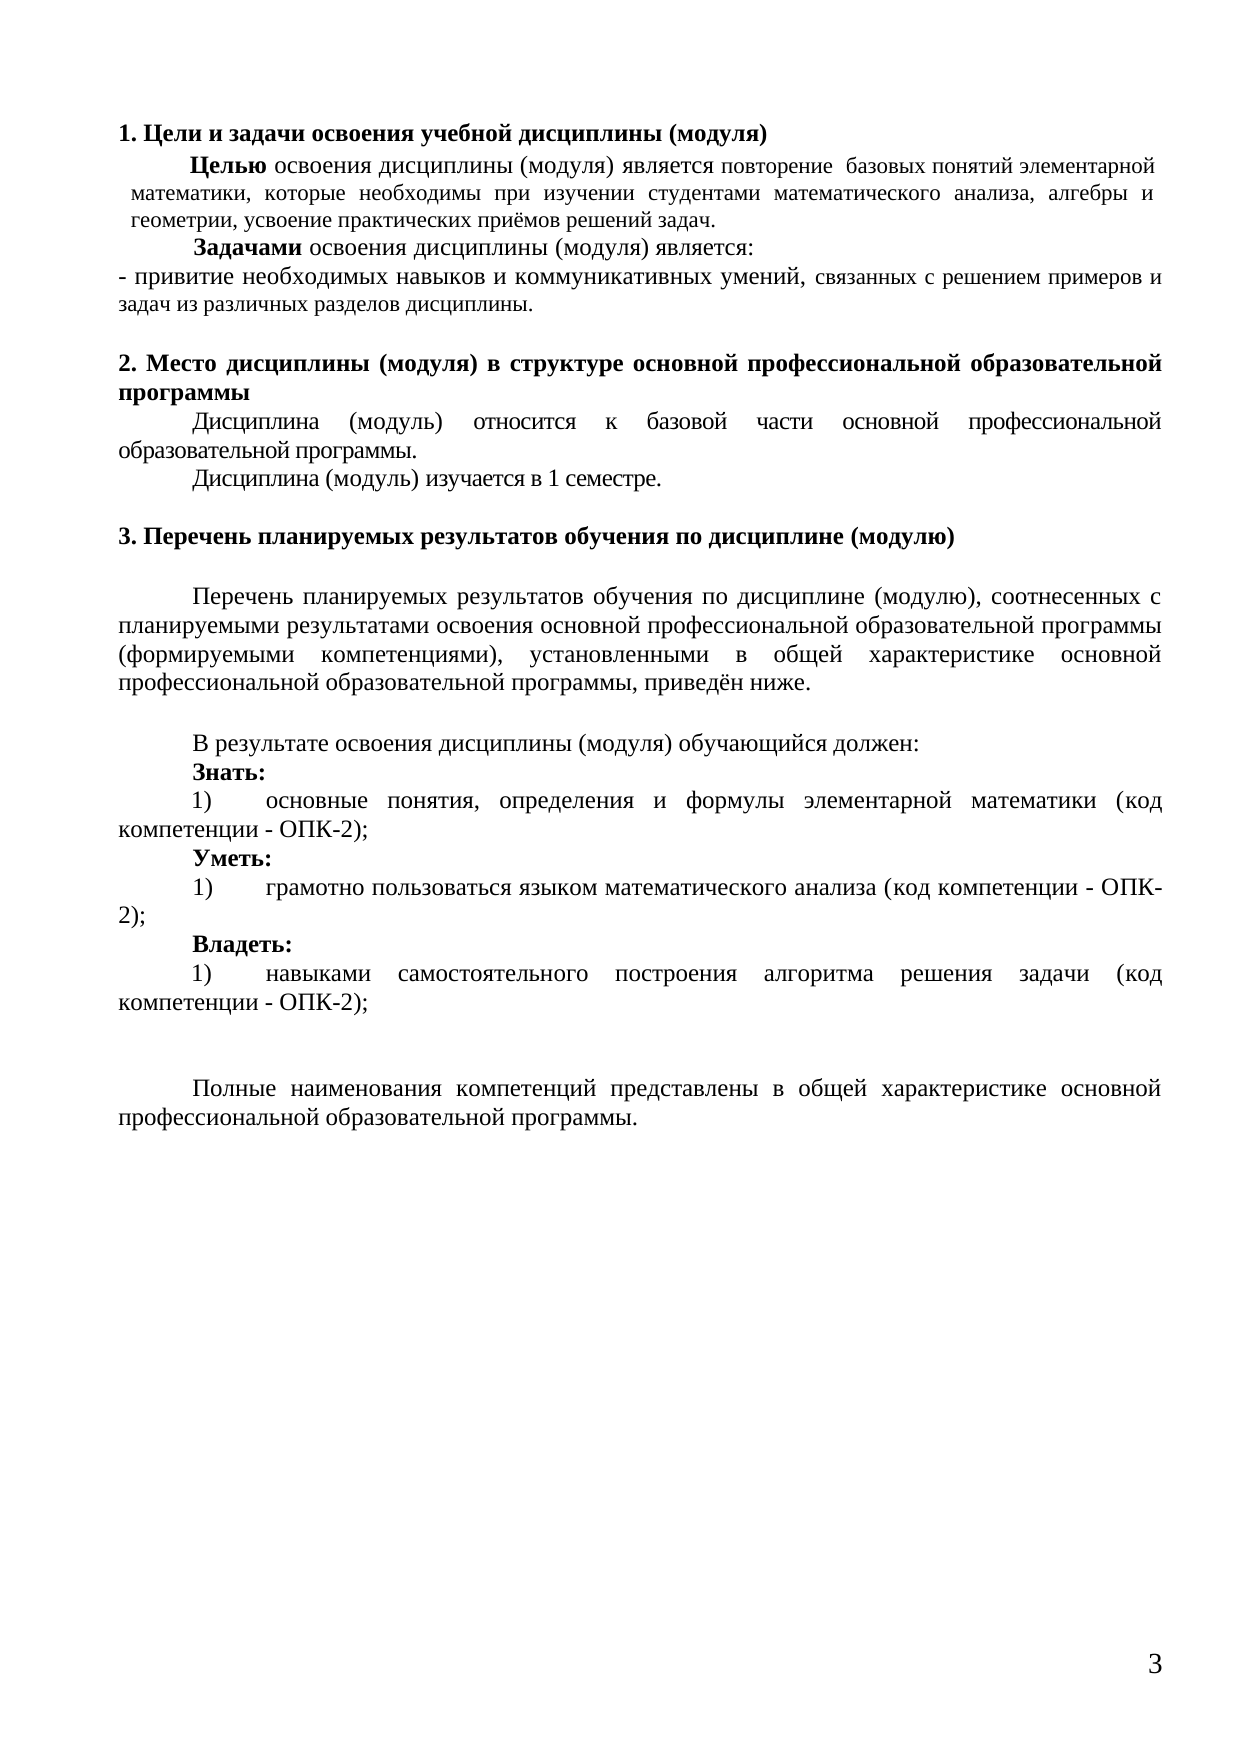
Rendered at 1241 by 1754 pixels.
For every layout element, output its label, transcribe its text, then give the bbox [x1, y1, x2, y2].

text Перечень планируемых результатов обучения по дисциплине (модулю), соотнесенных с планируемыми результатами освоения основной профессиональной образовательной программы (формируемыми компетенциями), установленными в общей характеристике основной профессиональной образовательной программы, приведён ниже. [118, 581, 1162, 696]
subtitle 2. Место дисциплины (модуля) в структуре основной профессиональной образовательной программы [118, 348, 1162, 406]
text Дисциплина (модуль) относится к базовой части основной профессиональной образовательной программы. [118, 406, 1162, 463]
subtitle 1. Цели и задачи освоения учебной дисциплины (модуля) [118, 118, 1162, 147]
list основные понятия, определения и формулы элементарной математики (код компетенции - ОПК-2); [118, 785, 1162, 843]
text В результате освоения дисциплины (модуля) обучающийся должен: [118, 728, 1162, 757]
subtitle 3. Перечень планируемых результатов обучения по дисциплине (модулю) [118, 521, 1162, 550]
list навыками самостоятельного построения алгоритма решения задачи (код компетенции - ОПК-2); [118, 958, 1162, 1015]
text Полные наименования компетенций представлены в общей характеристике основной профессиональной образовательной программы. [118, 1073, 1162, 1130]
text - привитие необходимых навыков и коммуникативных умений, связанных с решением примеров и задач из различных разделов дисциплины. [118, 261, 1162, 316]
text Целью освоения дисциплины (модуля) является повторение базовых понятий элементарной математики, которые необходимы при изучении студентами математического анализа, алгебры и геометрии, усвоение практических приёмов решений задач. [131, 151, 1155, 232]
text Дисциплина (модуль) изучается в 1 семестре. [118, 463, 1162, 492]
text Знать: [118, 757, 1162, 785]
text Задачами освоения дисциплины (модуля) является: [118, 232, 1162, 261]
text Уметь: [118, 843, 1162, 872]
text Владеть: [118, 929, 1162, 958]
list грамотно пользоваться языком математического анализа (код компетенции - ОПК-2); [118, 872, 1162, 929]
